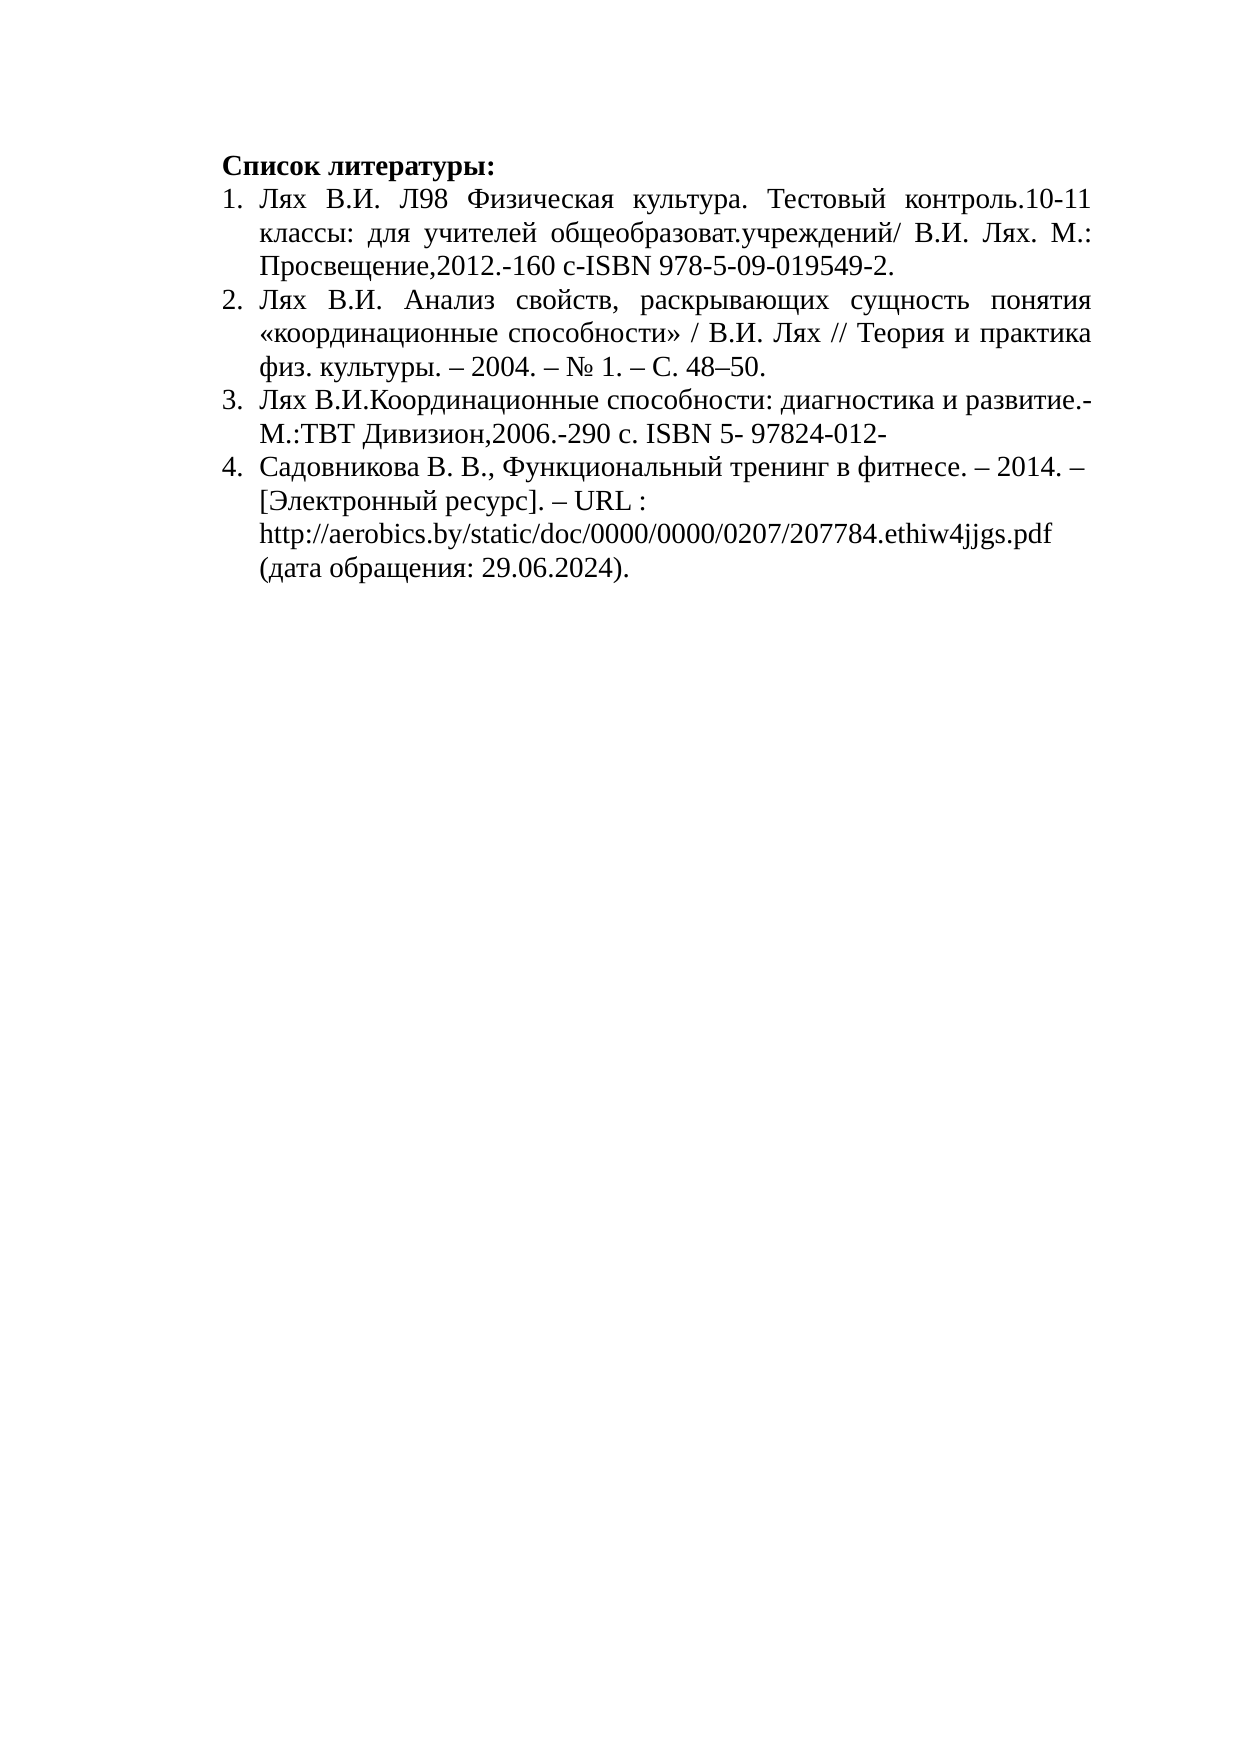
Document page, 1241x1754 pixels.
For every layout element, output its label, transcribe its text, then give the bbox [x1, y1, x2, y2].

text Список литературы: [222, 148, 1092, 181]
list Садовникова В. В., Функциональный тренинг в фитнесе. – 2014. – [Электронный ресурс]. – URL : http://aerobics.by/static/doc/0000/0000/0207/207784.ethiw4jjgs.pdf (дата обращения: 29.06.2024). [222, 449, 1092, 584]
list Лях В.И. Анализ свойств, раскрывающих сущность понятия «координационные способности» / В.И. Лях // Теория и практика физ. культуры. – 2004. – № 1. – С. 48–50. [222, 282, 1092, 382]
list Лях В.И. Л98 Физическая культура. Тестовый контроль.10-11 классы: для учителей общеобразоват.учреждений/ В.И. Лях. М.: Просвещение,2012.-160 с-ISBN 978-5-09-019549-2. [222, 181, 1092, 282]
list Лях В.И.Координационные способности: диагностика и развитие.-М.:ТВТ Дивизион,2006.-290 с. ISBN 5- 97824-012- [222, 382, 1092, 449]
